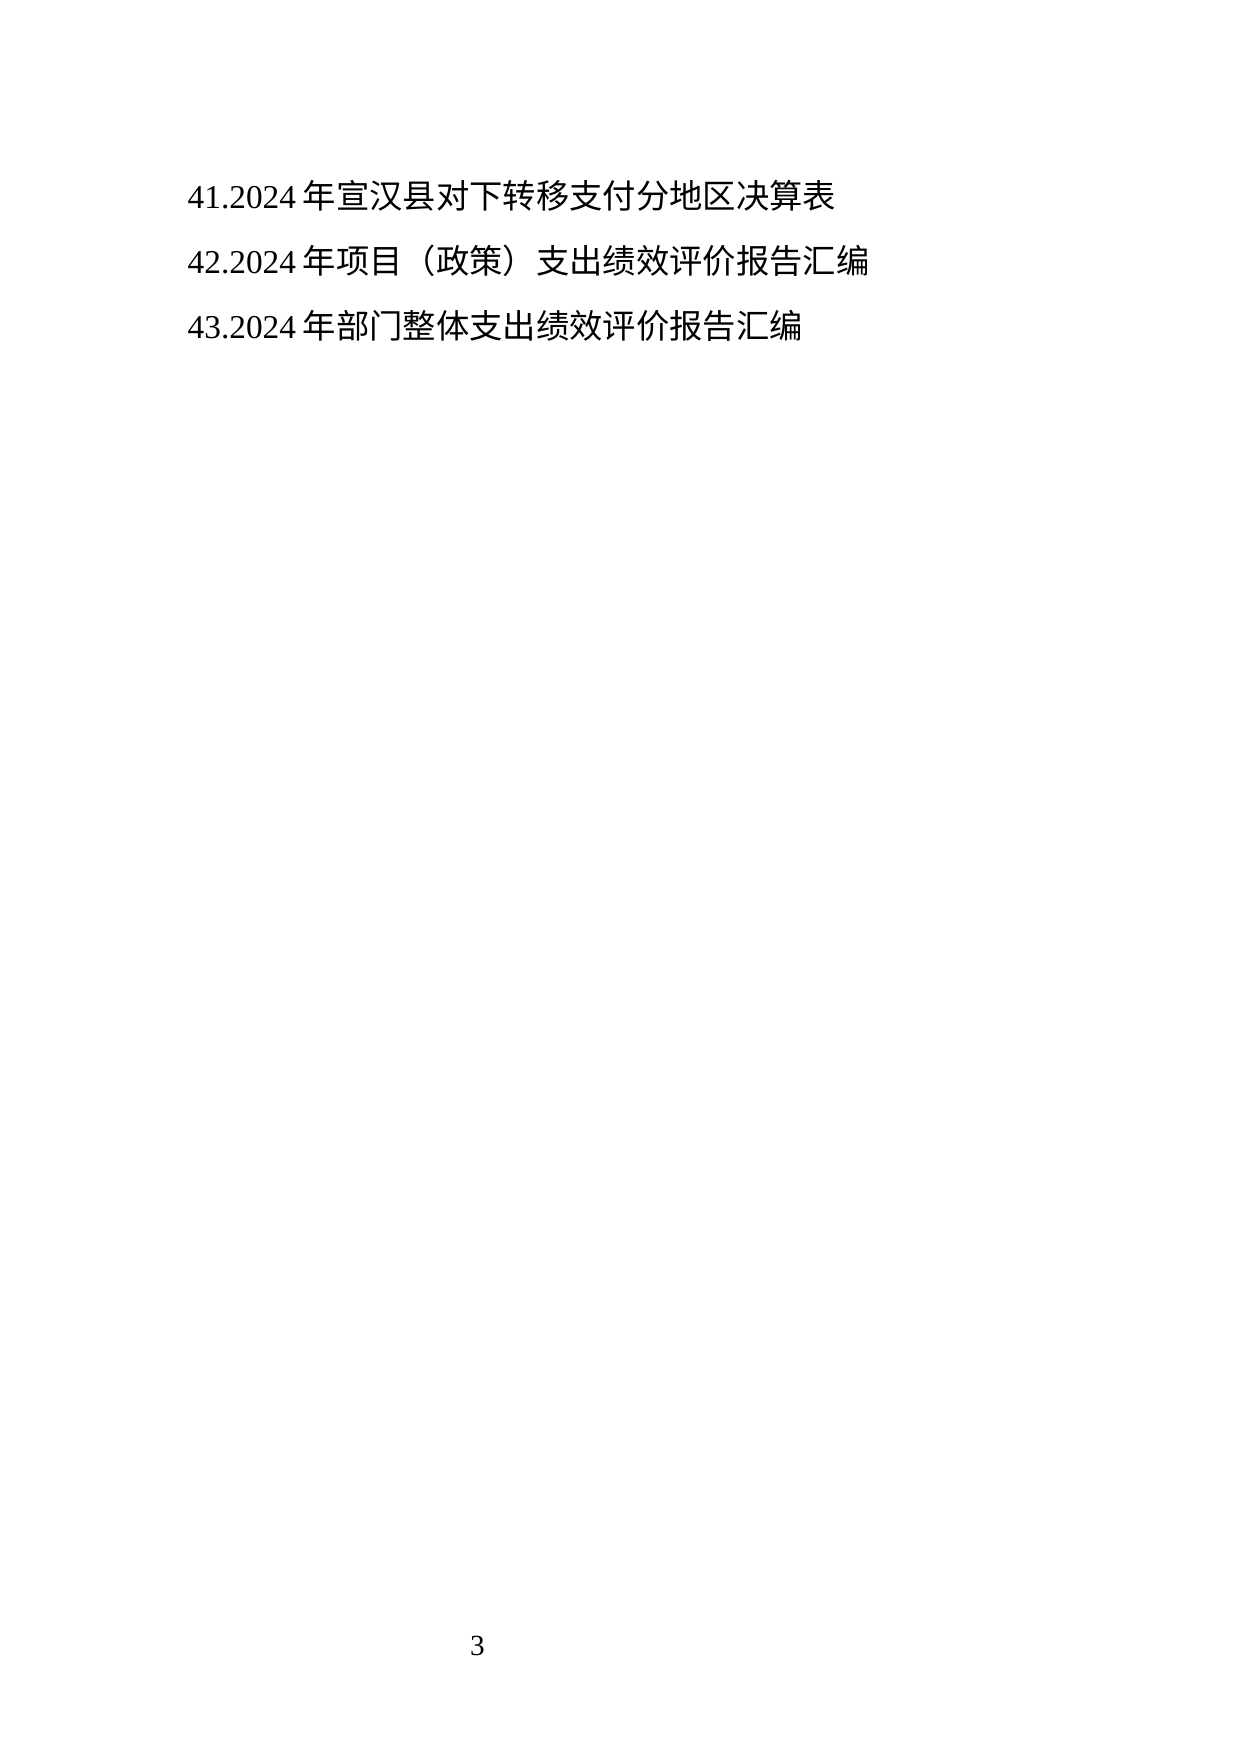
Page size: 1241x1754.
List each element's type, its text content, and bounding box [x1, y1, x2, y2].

text 41.2024年宣汉县对下转移支付分地区决算表 [187, 162, 1053, 227]
text 42.2024年项目（政策）支出绩效评价报告汇编 [187, 227, 1053, 292]
text 43.2024年部门整体支出绩效评价报告汇编 [187, 292, 1053, 357]
